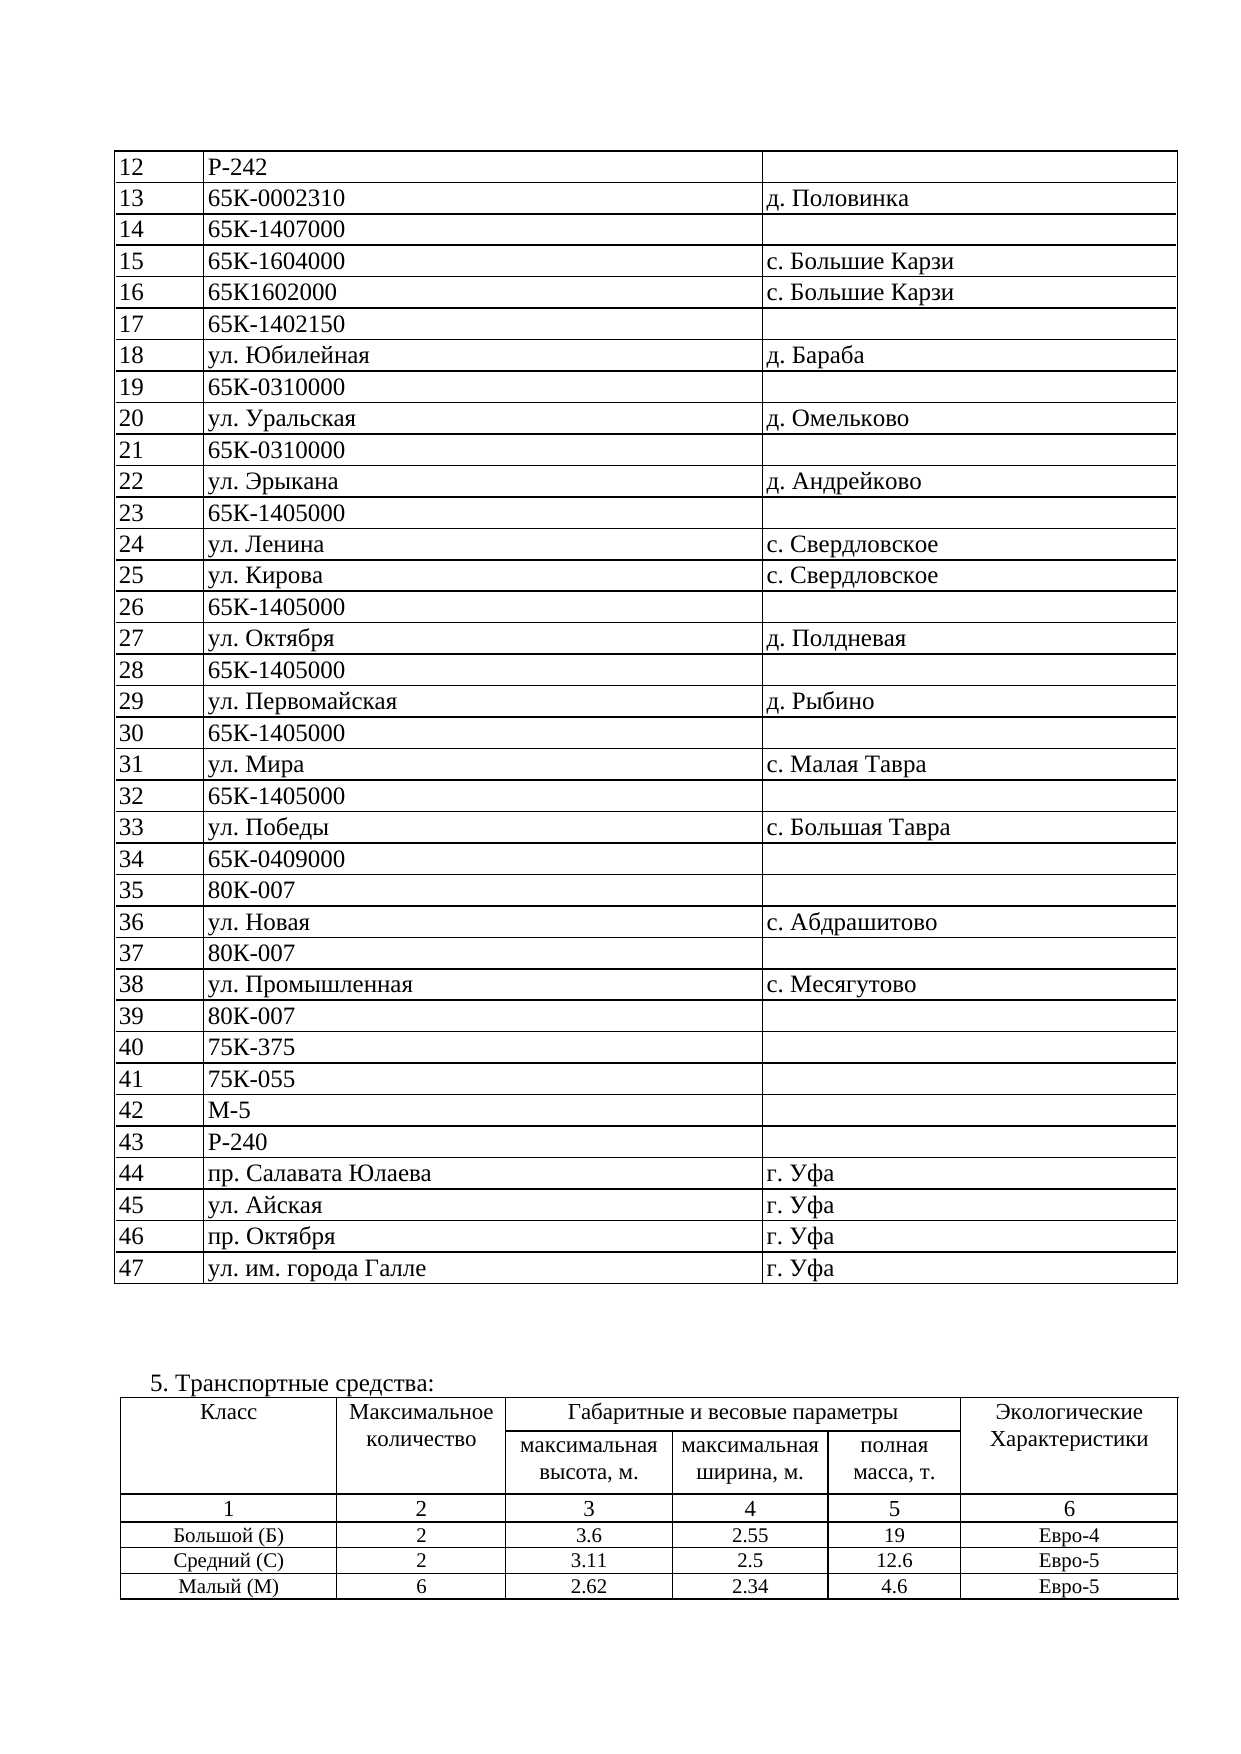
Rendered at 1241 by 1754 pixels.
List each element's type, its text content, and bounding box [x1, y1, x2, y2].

table_cell ул. Уральская [204, 403, 762, 433]
table_cell 80К-007 [204, 938, 762, 968]
table_cell д. Андрейково [763, 465, 1177, 496]
table_cell 65К-1407000 [204, 215, 762, 244]
table_cell Средний (С) [121, 1548, 336, 1572]
table_cell [763, 307, 1177, 339]
table_cell 4.6 [829, 1574, 960, 1598]
table_cell Большой (Б) [121, 1523, 336, 1547]
table_cell 23 [115, 497, 203, 527]
table_cell 27 [115, 623, 203, 653]
table_cell 21 [115, 434, 203, 464]
table_cell ул. Победы [204, 812, 762, 842]
table_cell [763, 1062, 1177, 1094]
table_cell Евро-5 [961, 1574, 1177, 1598]
table_cell [763, 496, 1177, 527]
table_cell 31 [115, 749, 203, 779]
table_cell 5 [829, 1495, 960, 1521]
table_cell максимальная высота, м. [506, 1432, 672, 1493]
table_cell ул. Промышленная [204, 970, 762, 999]
table_cell г. Уфа [763, 1220, 1177, 1251]
table_cell [763, 1125, 1177, 1157]
table_cell пр. Октября [204, 1221, 762, 1251]
text 5. Транспортные средства: [150, 1368, 1090, 1397]
table_cell пр. Салавата Юлаева [204, 1158, 762, 1188]
table_cell с. Большие Карзи [763, 276, 1177, 307]
table_cell 39 [115, 1000, 203, 1031]
table_cell 2.55 [673, 1523, 827, 1547]
table_cell 37 [115, 938, 203, 968]
table_cell М-5 [204, 1095, 762, 1125]
table_cell с. Свердловское [763, 528, 1177, 559]
table_cell 18 [115, 340, 203, 370]
table_cell 65К-1402150 [204, 309, 762, 339]
table_cell максимальная ширина, м. [673, 1432, 827, 1493]
table_cell 20 [115, 403, 203, 433]
table_cell г. Уфа [763, 1188, 1177, 1219]
table_cell 3.6 [506, 1523, 672, 1547]
table_cell ул. Юбилейная [204, 340, 762, 370]
table_cell 80К-007 [204, 875, 762, 905]
table_cell 44 [115, 1158, 203, 1188]
table_cell с. Абдрашитово [763, 905, 1177, 936]
table_cell 65К-1604000 [204, 246, 762, 276]
table_header Габаритные и весовые параметры [506, 1398, 960, 1430]
table_cell [763, 936, 1177, 968]
table_cell 25 [115, 560, 203, 590]
table_cell Евро-5 [961, 1548, 1177, 1572]
table_cell 65К-1405000 [204, 718, 762, 748]
table_cell с. Месягутово [763, 968, 1177, 999]
table_cell 65К-0002310 [204, 183, 762, 213]
table_cell полная масса, т. [829, 1432, 960, 1493]
table_cell [763, 433, 1177, 464]
table_header Экологические Характеристики [961, 1398, 1177, 1493]
table_cell с. Большие Карзи [763, 244, 1177, 276]
table_cell 29 [115, 686, 203, 716]
table_cell 75К-055 [204, 1064, 762, 1094]
table_cell 75К-375 [204, 1032, 762, 1062]
table_cell 15 [115, 245, 203, 276]
table_cell 16 [115, 277, 203, 307]
table_cell ул. им. города Галле [204, 1253, 762, 1282]
table_cell [763, 1031, 1177, 1062]
table_cell с. Большая Тавра [763, 811, 1177, 842]
table_cell [763, 1094, 1177, 1125]
table_cell 36 [115, 906, 203, 936]
table_cell 65К-0310000 [204, 372, 762, 402]
table_cell [763, 590, 1177, 622]
table_cell 30 [115, 717, 203, 748]
table_cell 2 [337, 1523, 505, 1547]
table_cell 40 [115, 1032, 203, 1062]
table_cell с. Свердловское [763, 559, 1177, 590]
table_cell 65К-0409000 [204, 844, 762, 873]
table_cell д. Рыбино [763, 685, 1177, 716]
table_cell 12.6 [829, 1548, 960, 1572]
table_cell 19 [115, 371, 203, 402]
table_cell 33 [115, 812, 203, 842]
table_cell 2.5 [673, 1548, 827, 1572]
table_cell 2.62 [506, 1574, 672, 1598]
table_cell 34 [115, 843, 203, 873]
table_cell [763, 874, 1177, 905]
table_cell 4 [673, 1495, 827, 1521]
table_cell 26 [115, 591, 203, 622]
table_cell 13 [115, 183, 203, 213]
table_cell 65К-1405000 [204, 592, 762, 622]
table_cell 35 [115, 875, 203, 905]
table_cell Р-242 [204, 152, 762, 181]
table_cell д. Половинка [763, 181, 1177, 213]
table_cell 1 [121, 1495, 336, 1521]
table_cell 14 [115, 214, 203, 244]
table_cell ул. Ленина [204, 529, 762, 559]
table_cell 47 [115, 1252, 203, 1282]
table_cell 43 [115, 1126, 203, 1157]
table_cell г. Уфа [763, 1251, 1177, 1282]
table_cell 46 [115, 1221, 203, 1251]
table_cell ул. Первомайская [204, 686, 762, 716]
table_cell 19 [829, 1523, 960, 1547]
table_cell [763, 152, 1177, 181]
table_cell 22 [115, 466, 203, 496]
table_cell с. Малая Тавра [763, 748, 1177, 779]
table_cell 2 [337, 1548, 505, 1572]
table_cell 2 [337, 1495, 505, 1521]
table_cell 6 [337, 1574, 505, 1598]
table_cell ул. Кирова [204, 561, 762, 590]
table_cell 3.11 [506, 1548, 672, 1572]
table_cell [763, 779, 1177, 811]
table_cell ул. Мира [204, 749, 762, 779]
table_cell ул. Новая [204, 907, 762, 936]
table_cell 32 [115, 780, 203, 811]
table_cell г. Уфа [763, 1157, 1177, 1188]
table_cell [763, 716, 1177, 748]
table_cell 42 [115, 1095, 203, 1125]
table_cell Р-240 [204, 1127, 762, 1157]
table_cell 17 [115, 308, 203, 339]
table_cell 24 [115, 529, 203, 559]
table_cell 65К1602000 [204, 277, 762, 307]
table_cell Малый (М) [121, 1574, 336, 1598]
table_cell [763, 213, 1177, 244]
table_cell ул. Айская [204, 1190, 762, 1219]
table_header Класс [121, 1398, 336, 1493]
table_cell [763, 842, 1177, 873]
table_cell 6 [961, 1495, 1177, 1521]
table_cell 3 [506, 1495, 672, 1521]
table_cell 65К-1405000 [204, 781, 762, 811]
table_cell 45 [115, 1189, 203, 1219]
table_cell д. Полдневая [763, 622, 1177, 653]
table_cell 65К-0310000 [204, 435, 762, 464]
table_cell д. Бараба [763, 339, 1177, 370]
table_cell 2.34 [673, 1574, 827, 1598]
table_cell 41 [115, 1063, 203, 1094]
table_header Максимальное количество [337, 1398, 505, 1493]
table_cell 65К-1405000 [204, 655, 762, 685]
table_cell [763, 999, 1177, 1031]
table_cell Евро-4 [961, 1523, 1177, 1547]
table_cell 12 [115, 152, 203, 181]
table_cell [763, 653, 1177, 685]
table_cell д. Омельково [763, 402, 1177, 433]
table_cell ул. Эрыкана [204, 466, 762, 496]
table_cell ул. Октября [204, 623, 762, 653]
table_cell 38 [115, 969, 203, 999]
table_cell [763, 370, 1177, 402]
table_cell 80К-007 [204, 1001, 762, 1031]
table_cell 65К-1405000 [204, 498, 762, 527]
table_cell 28 [115, 654, 203, 685]
